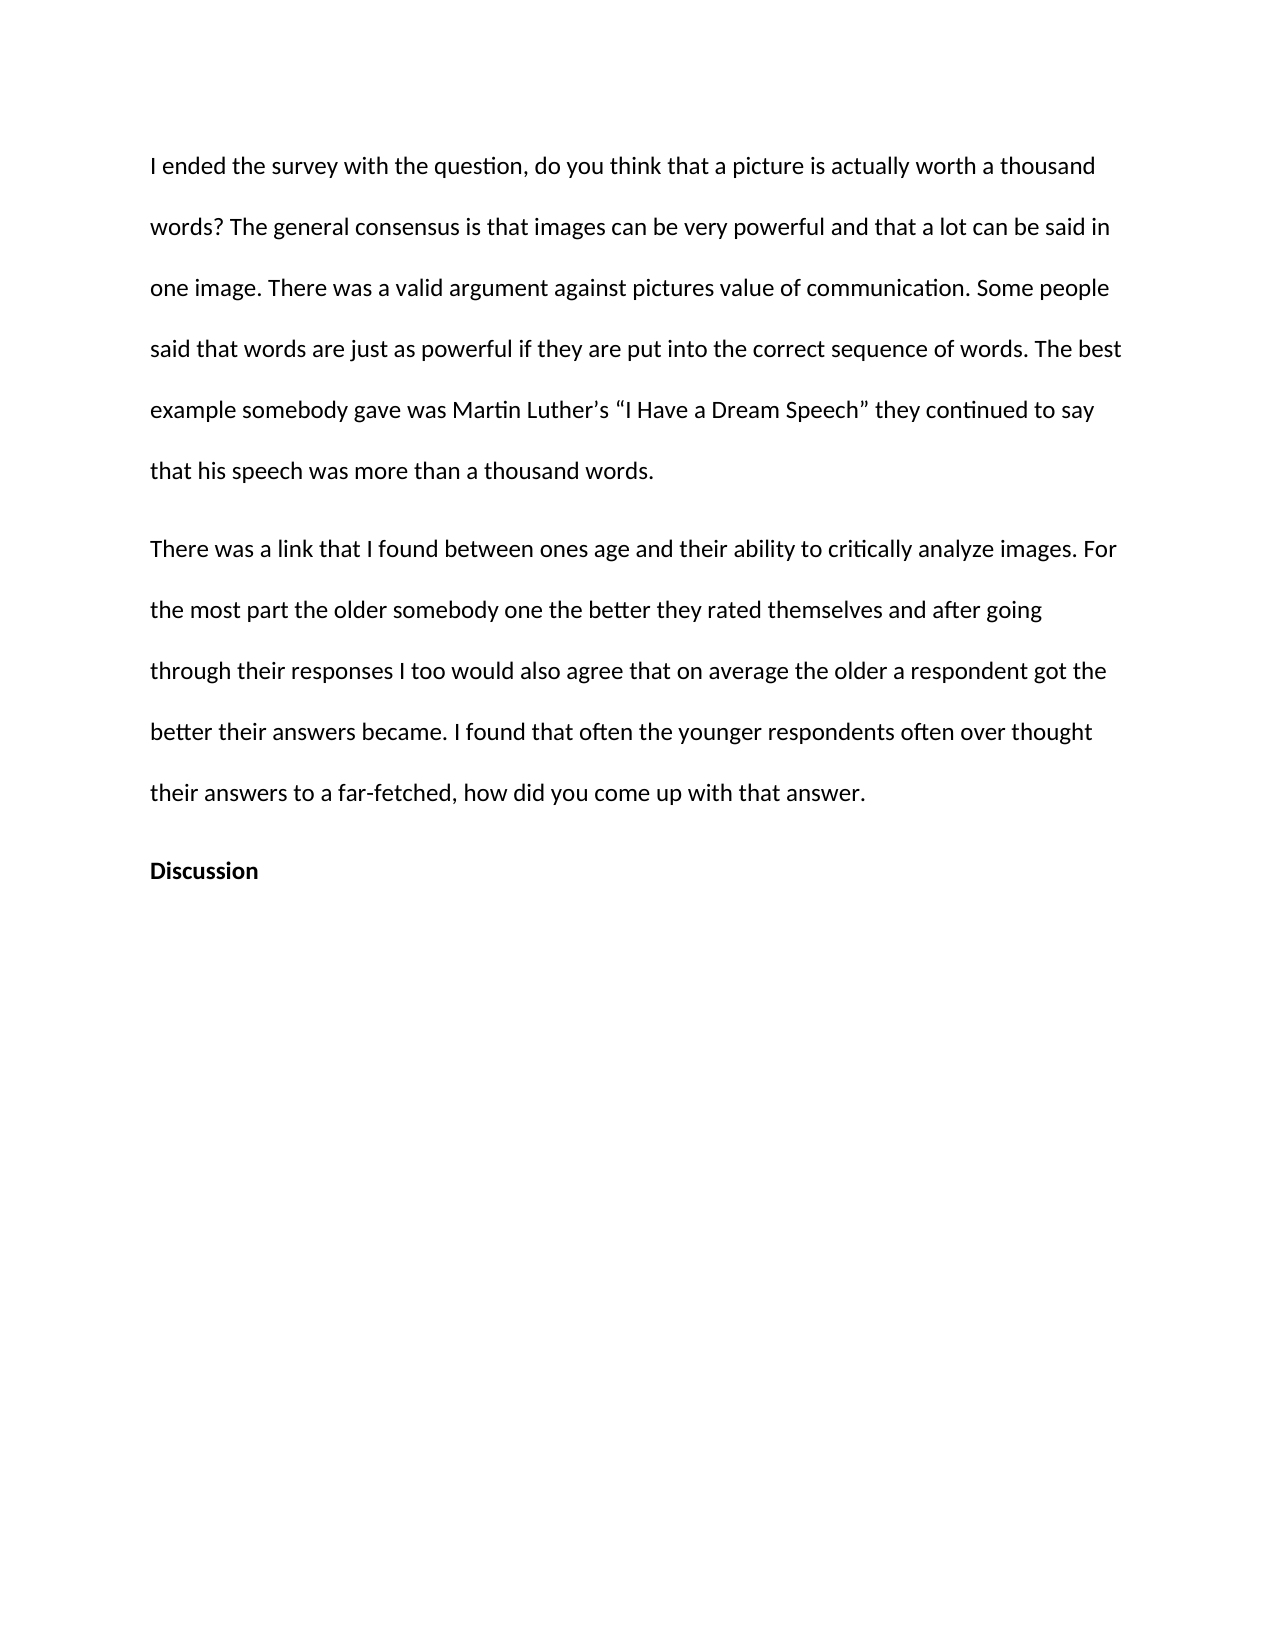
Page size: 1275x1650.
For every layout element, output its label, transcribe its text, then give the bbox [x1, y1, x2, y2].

text Discussion [150, 855, 1125, 885]
text I ended the survey with the question, do you think that a picture is actually worth a thousand words? The general consensus is that images can be very powerful and that a lot can be said in one image. There was a valid argument against pictures value of communication. Some people said that words are just as powerful if they are put into the correct sequence of words. The best example somebody gave was Martin Luther’s “I Have a Dream Speech” they continued to say that his speech was more than a thousand words. [150, 150, 1125, 486]
text There was a link that I found between ones age and their ability to critically analyze images. For the most part the older somebody one the better they rated themselves and after going through their responses I too would also agree that on average the older a respondent got the better their answers became. I found that often the younger respondents often over thought their answers to a far-fetched, how did you come up with that answer. [150, 533, 1125, 808]
